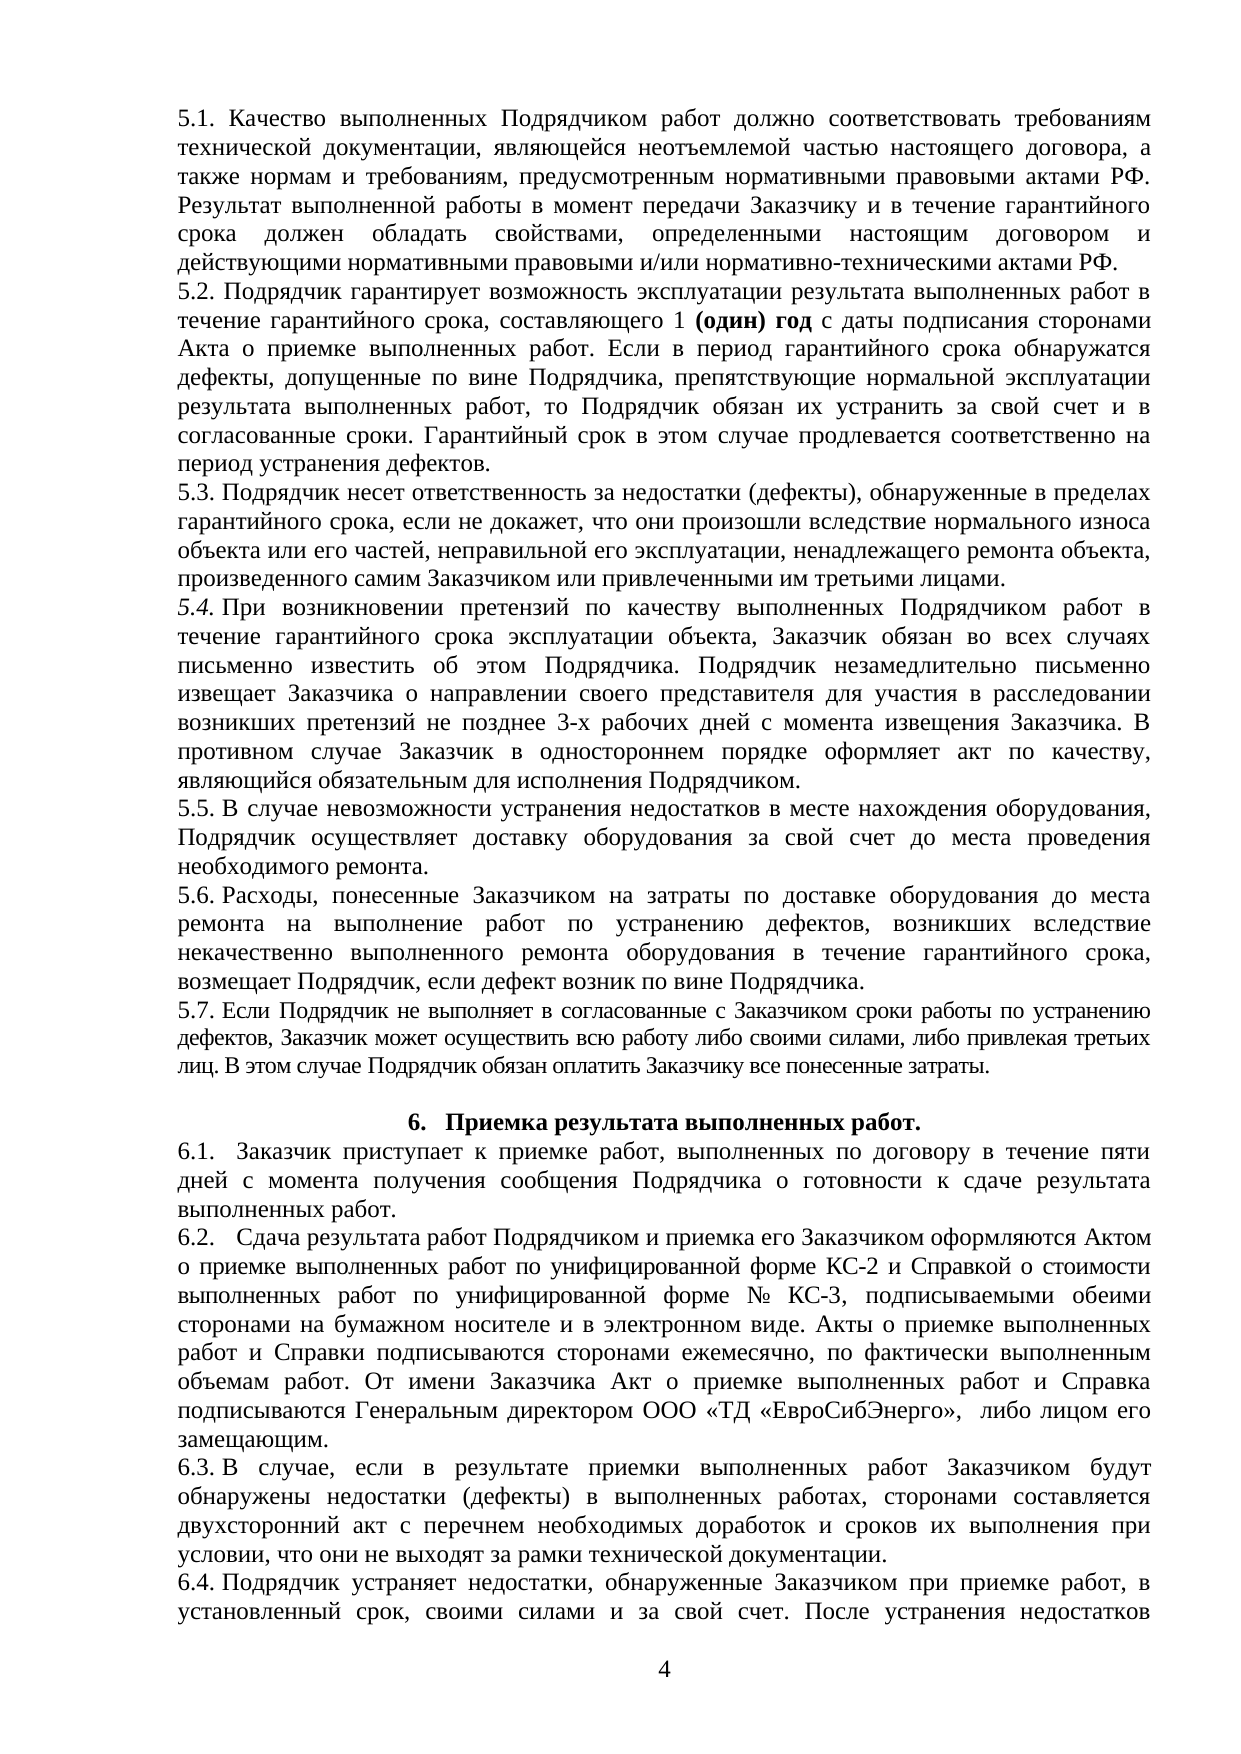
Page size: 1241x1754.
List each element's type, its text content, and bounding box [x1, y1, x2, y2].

text 5.1. Качество выполненных Подрядчиком работ должно соответствовать требованиям технической документации, являющейся неотъемлемой частью настоящего договора, а также нормам и требованиям, предусмотренным нормативными правовыми актами РФ. Результат выполненной работы в момент передачи Заказчику и в течение гарантийного срока должен обладать свойствами, определенными настоящим договором и действующими нормативными правовыми и/или нормативно-техническими актами РФ. [177, 103, 1152, 276]
list Если Подрядчик не выполняет в согласованные с Заказчиком сроки работы по устранению дефектов, Заказчик может осуществить всю работу либо своими силами, либо привлекая третьих лиц. В этом случае Подрядчик обязан оплатить Заказчику все понесенные затраты. [177, 995, 1152, 1079]
list Заказчик приступает к приемке работ, выполненных по договору в течение пяти дней с момента получения сообщения Подрядчика о готовности к сдаче результата выполненных работ. [177, 1136, 1152, 1222]
list В случае невозможности устранения недостатков в месте нахождения оборудования, Подрядчик осуществляет доставку оборудования за свой счет до места проведения необходимого ремонта. [177, 793, 1152, 880]
text 5.2. Подрядчик гарантирует возможность эксплуатации результата выполненных работ в течение гарантийного срока, составляющего 1 (один) год с даты подписания сторонами Акта о приемке выполненных работ. Если в период гарантийного срока обнаружатся дефекты, допущенные по вине Подрядчика, препятствующие нормальной эксплуатации результата выполненных работ, то Подрядчик обязан их устранить за свой счет и в согласованные сроки. Гарантийный срок в этом случае продлевается соответственно на период устранения дефектов. [177, 276, 1152, 477]
list При возникновении претензий по качеству выполненных Подрядчиком работ в течение гарантийного срока эксплуатации объекта, Заказчик обязан во всех случаях письменно известить об этом Подрядчика. Подрядчик незамедлительно письменно извещает Заказчика о направлении своего представителя для участия в расследовании возникших претензий не позднее 3-х рабочих дней с момента извещения Заказчика. В противном случае Заказчик в одностороннем порядке оформляет акт по качеству, являющийся обязательным для исполнения Подрядчиком. [177, 592, 1152, 793]
list В случае, если в результате приемки выполненных работ Заказчиком будут обнаружены недостатки (дефекты) в выполненных работах, сторонами составляется двухсторонний акт с перечнем необходимых доработок и сроков их выполнения при условии, что они не выходят за рамки технической документации. [177, 1452, 1152, 1567]
list Расходы, понесенные Заказчиком на затраты по доставке оборудования до места ремонта на выполнение работ по устранению дефектов, возникших вследствие некачественно выполненного ремонта оборудования в течение гарантийного срока, возмещает Подрядчик, если дефект возник по вине Подрядчика. [177, 880, 1152, 995]
list Подрядчик несет ответственность за недостатки (дефекты), обнаруженные в пределах гарантийного срока, если не докажет, что они произошли вследствие нормального износа объекта или его частей, неправильной его эксплуатации, ненадлежащего ремонта объекта, произведенного самим Заказчиком или привлеченными им третьими лицами. [177, 477, 1152, 592]
list Приемка результата выполненных работ. [177, 1107, 1152, 1136]
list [177, 1567, 1152, 1625]
list Сдача результата работ Подрядчиком и приемка его Заказчиком оформляются Актом о приемке выполненных работ по унифицированной форме КС-2 и Справкой о стоимости выполненных работ по унифицированной форме № КС-3, подписываемыми обеими сторонами на бумажном носителе и в электронном виде. Акты о приемке выполненных работ и Справки подписываются сторонами ежемесячно, по фактически выполненным объемам работ. От имени Заказчика Акт о приемке выполненных работ и Справка подписываются Генеральным директором ООО «ТД «ЕвроСибЭнерго», либо лицом его замещающим. [177, 1222, 1152, 1452]
